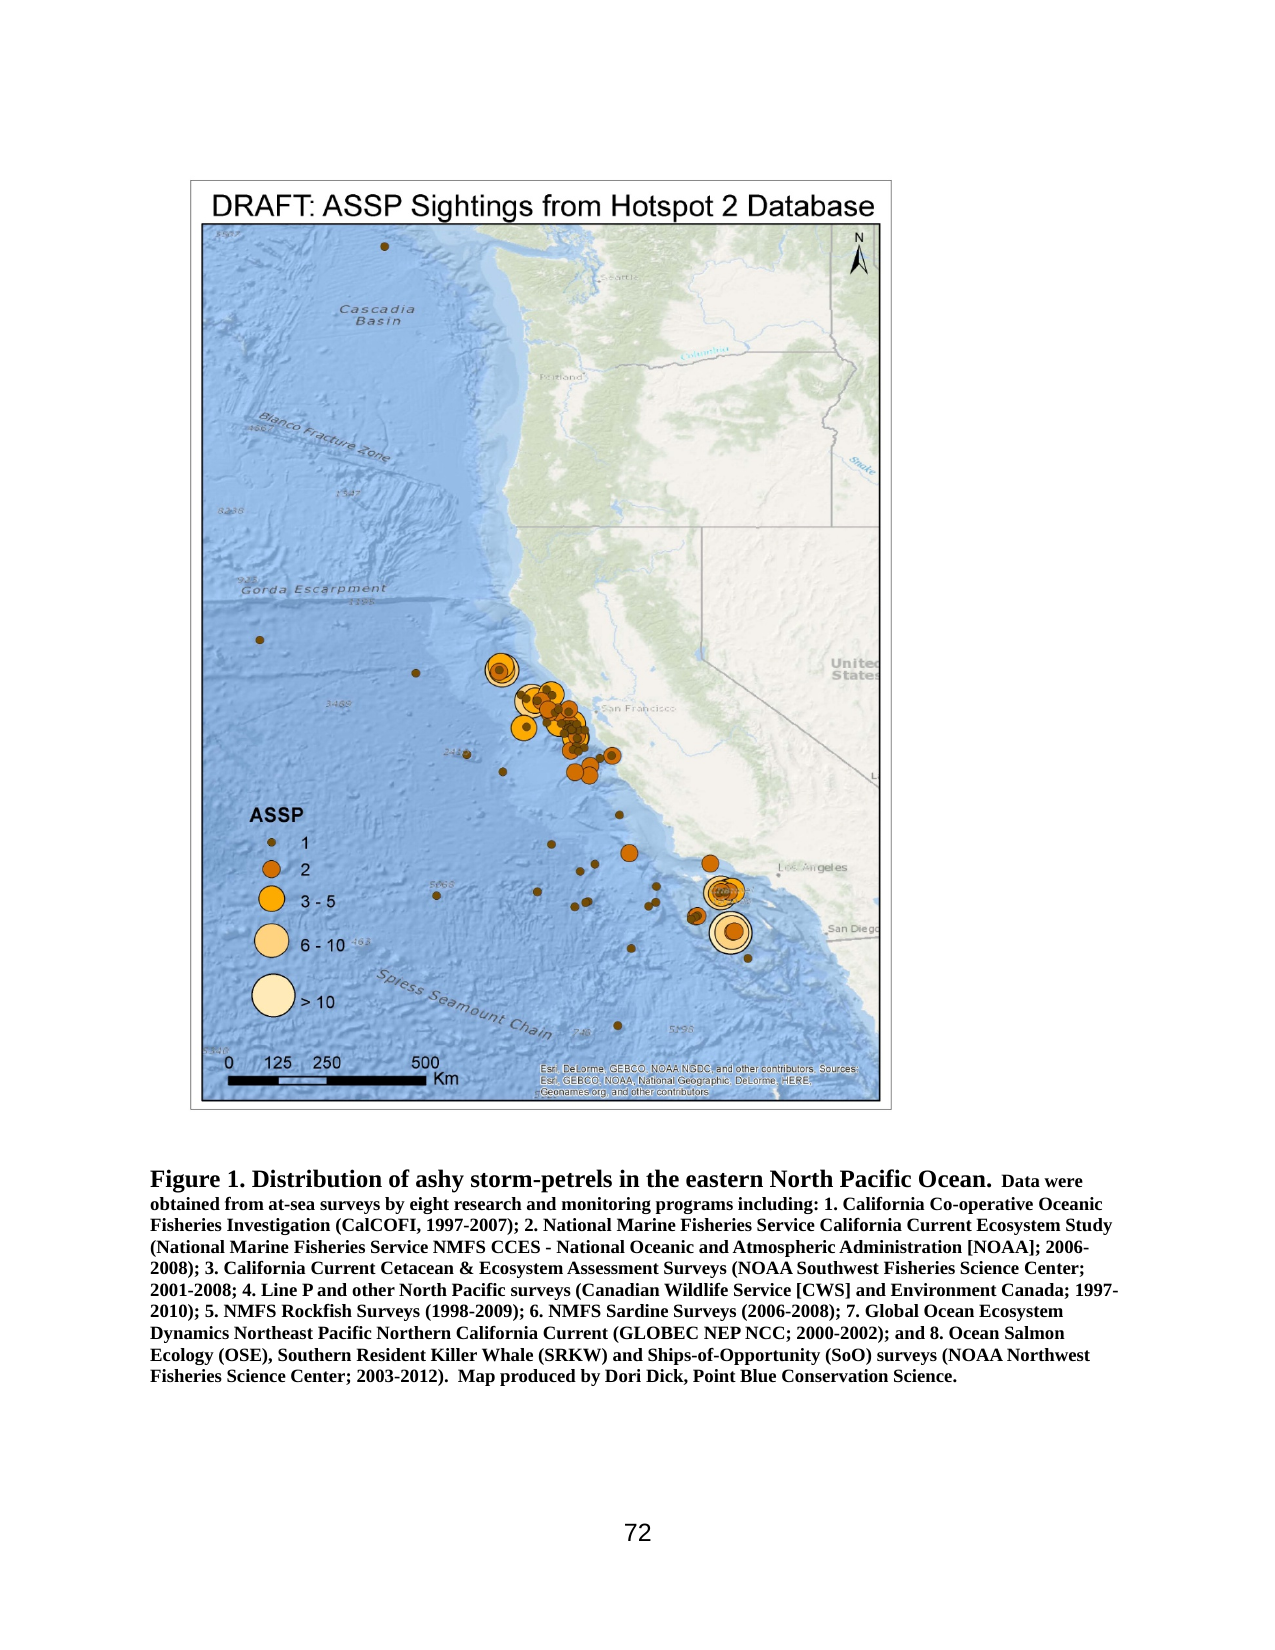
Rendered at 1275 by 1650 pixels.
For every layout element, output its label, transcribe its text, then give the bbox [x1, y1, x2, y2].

picture [153, 149, 918, 1139]
